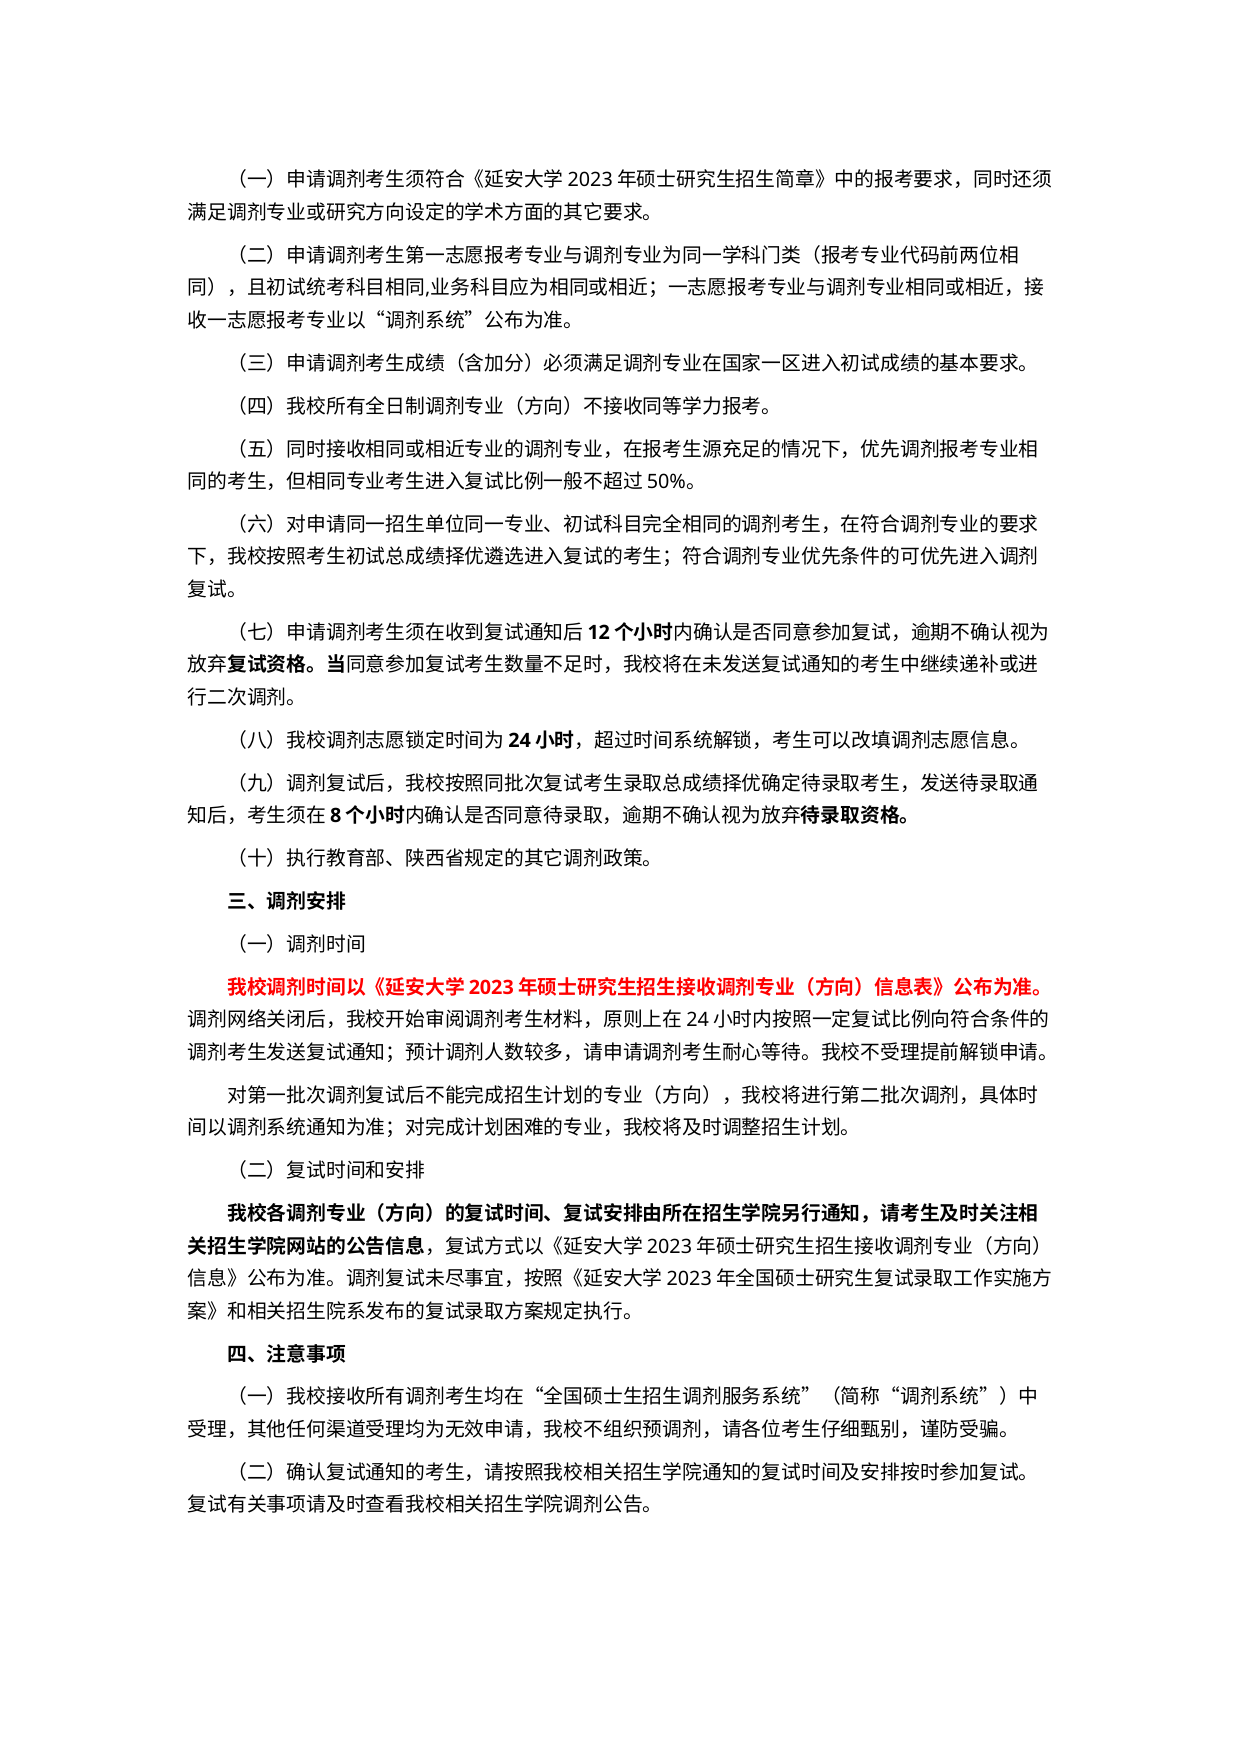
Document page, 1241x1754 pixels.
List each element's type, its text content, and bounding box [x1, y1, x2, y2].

text 对第一批次调剂复试后不能完成招生计划的专业（方向），我校将进行第二批次调剂，具体时间以调剂系统通知为准；对完成计划困难的专业，我校将及时调整招生计划。 [187, 1077, 1053, 1142]
text 四、注意事项 [187, 1336, 1053, 1369]
text （二）申请调剂考生第一志愿报考专业与调剂专业为同一学科门类（报考专业代码前两位相同），且初试统考科目相同,业务科目应为相同或相近；一志愿报考专业与调剂专业相同或相近，接收一志愿报考专业以“调剂系统”公布为准。 [187, 237, 1053, 335]
text 三、调剂安排 [187, 884, 1053, 916]
text （三）申请调剂考生成绩（含加分）必须满足调剂专业在国家一区进入初试成绩的基本要求。 [187, 345, 1053, 378]
text （二）复试时间和安排 [187, 1153, 1053, 1185]
text 我校各调剂专业（方向）的复试时间、复试安排由所在招生学院另行通知，请考生及时关注相关招生学院网站的公告信息，复试方式以《延安大学2023年硕士研究生招生接收调剂专业（方向）信息》公布为准。调剂复试未尽事宜，按照《延安大学2023年全国硕士研究生复试录取工作实施方案》和相关招生院系发布的复试录取方案规定执行。 [187, 1196, 1053, 1326]
text （四）我校所有全日制调剂专业（方向）不接收同等学力报考。 [187, 388, 1053, 421]
text （五）同时接收相同或相近专业的调剂专业，在报考生源充足的情况下，优先调剂报考专业相同的考生，但相同专业考生进入复试比例一般不超过50%。 [187, 431, 1053, 496]
text （十）执行教育部、陕西省规定的其它调剂政策。 [187, 841, 1053, 873]
text （六）对申请同一招生单位同一专业、初试科目完全相同的调剂考生，在符合调剂专业的要求下，我校按照考生初试总成绩择优遴选进入复试的考生；符合调剂专业优先条件的可优先进入调剂复试。 [187, 507, 1053, 604]
text （九）调剂复试后，我校按照同批次复试考生录取总成绩择优确定待录取考生，发送待录取通知后，考生须在8个小时内确认是否同意待录取，逾期不确认视为放弃待录取资格。 [187, 765, 1053, 830]
text （一）申请调剂考生须符合《延安大学2023年硕士研究生招生简章》中的报考要求，同时还须满足调剂专业或研究方向设定的学术方面的其它要求。 [187, 162, 1053, 227]
text （二）确认复试通知的考生，请按照我校相关招生学院通知的复试时间及安排按时参加复试。复试有关事项请及时查看我校相关招生学院调剂公告。 [187, 1454, 1053, 1519]
text 我校调剂时间以《延安大学2023年硕士研究生招生接收调剂专业（方向）信息表》公布为准。调剂网络关闭后，我校开始审阅调剂考生材料，原则上在24小时内按照一定复试比例向符合条件的调剂考生发送复试通知；预计调剂人数较多，请申请调剂考生耐心等待。我校不受理提前解锁申请。 [187, 969, 1053, 1067]
text （七）申请调剂考生须在收到复试通知后12个小时内确认是否同意参加复试，逾期不确认视为放弃复试资格。当同意参加复试考生数量不足时，我校将在未发送复试通知的考生中继续递补或进行二次调剂。 [187, 614, 1053, 712]
text （八）我校调剂志愿锁定时间为24小时，超过时间系统解锁，考生可以改填调剂志愿信息。 [187, 722, 1053, 755]
text （一）调剂时间 [187, 927, 1053, 959]
text （一）我校接收所有调剂考生均在“全国硕士生招生调剂服务系统”（简称“调剂系统”）中受理，其他任何渠道受理均为无效申请，我校不组织预调剂，请各位考生仔细甄别，谨防受骗。 [187, 1379, 1053, 1444]
